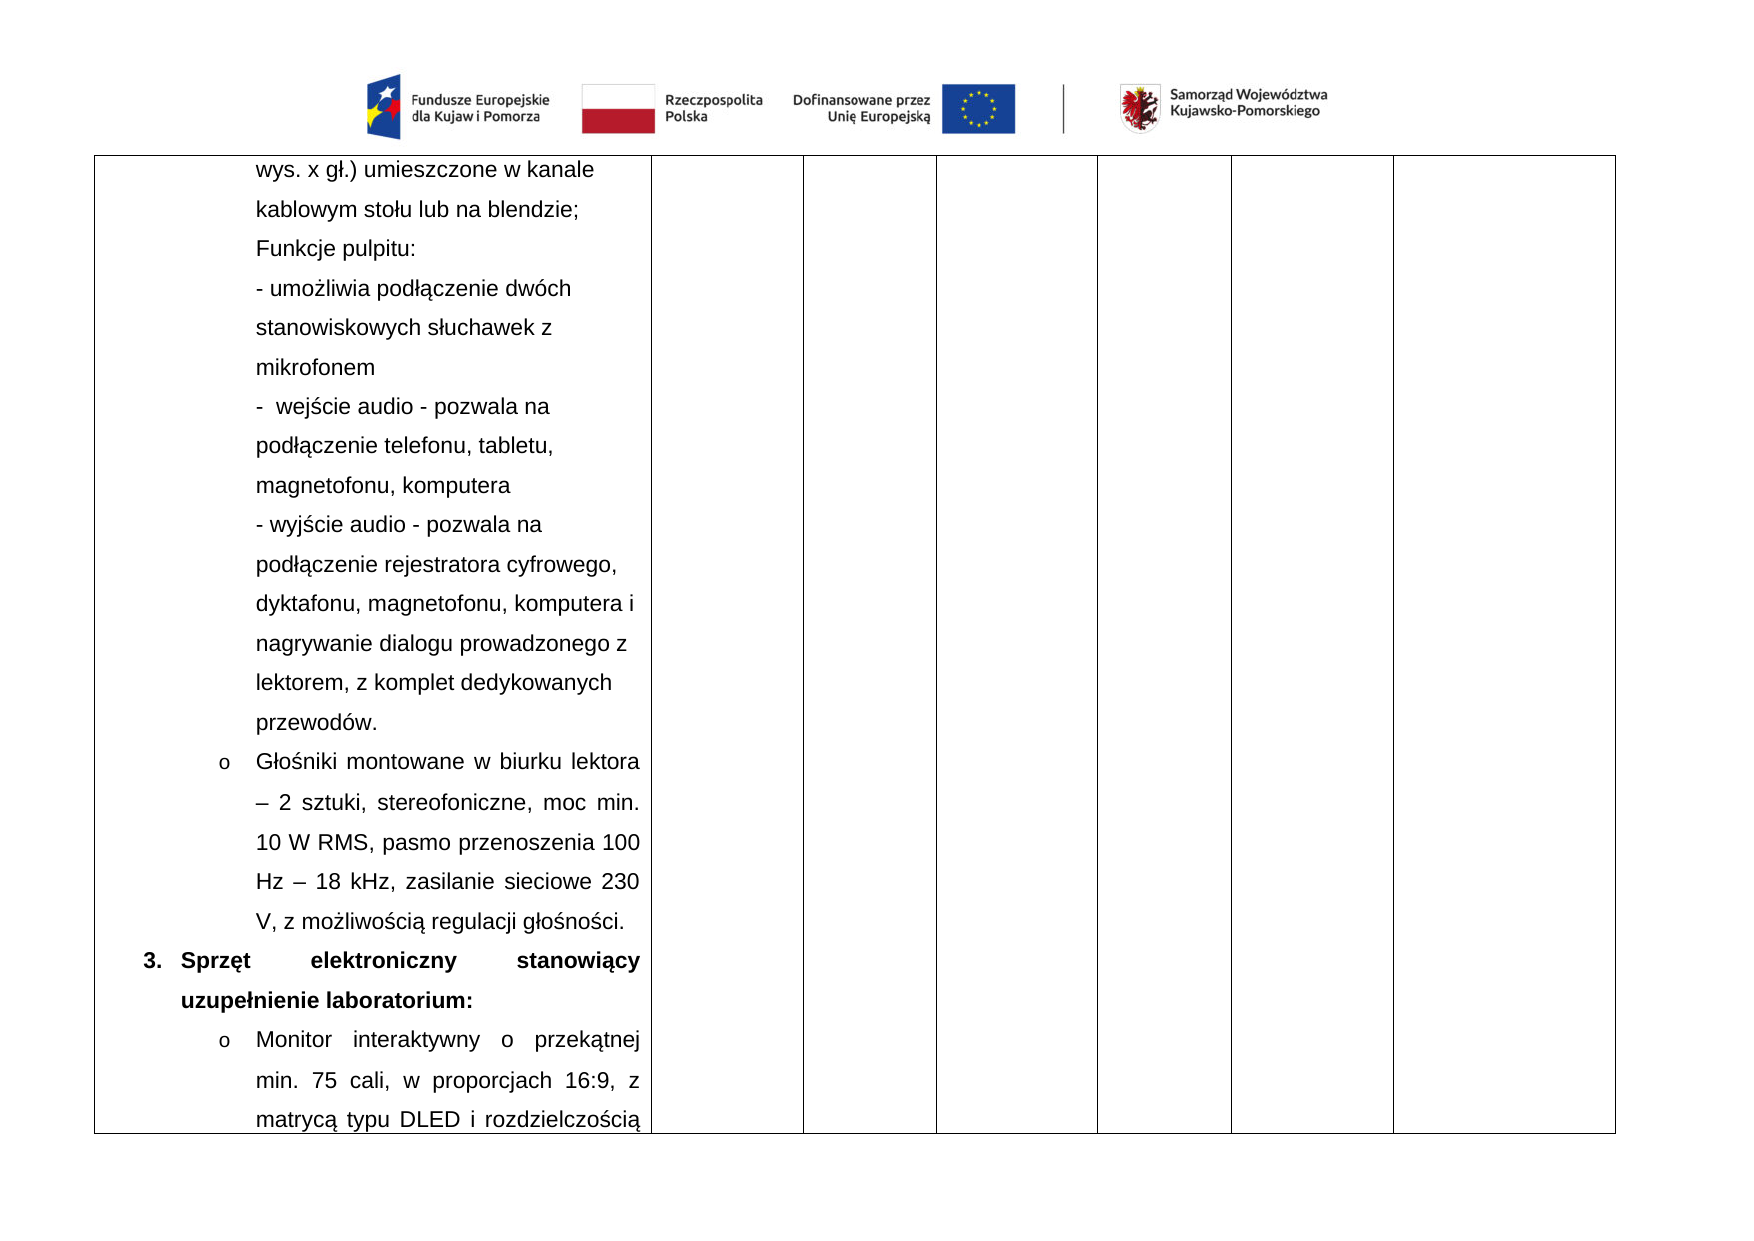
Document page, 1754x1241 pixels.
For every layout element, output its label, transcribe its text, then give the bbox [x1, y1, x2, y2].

table_cell [1098, 156, 1231, 1133]
table_cell [1394, 156, 1615, 1133]
picture [351, 59, 1359, 155]
table_cell [804, 156, 936, 1133]
table_cell [652, 156, 803, 1133]
table_cell [937, 156, 1097, 1133]
table_cell [1232, 156, 1393, 1133]
